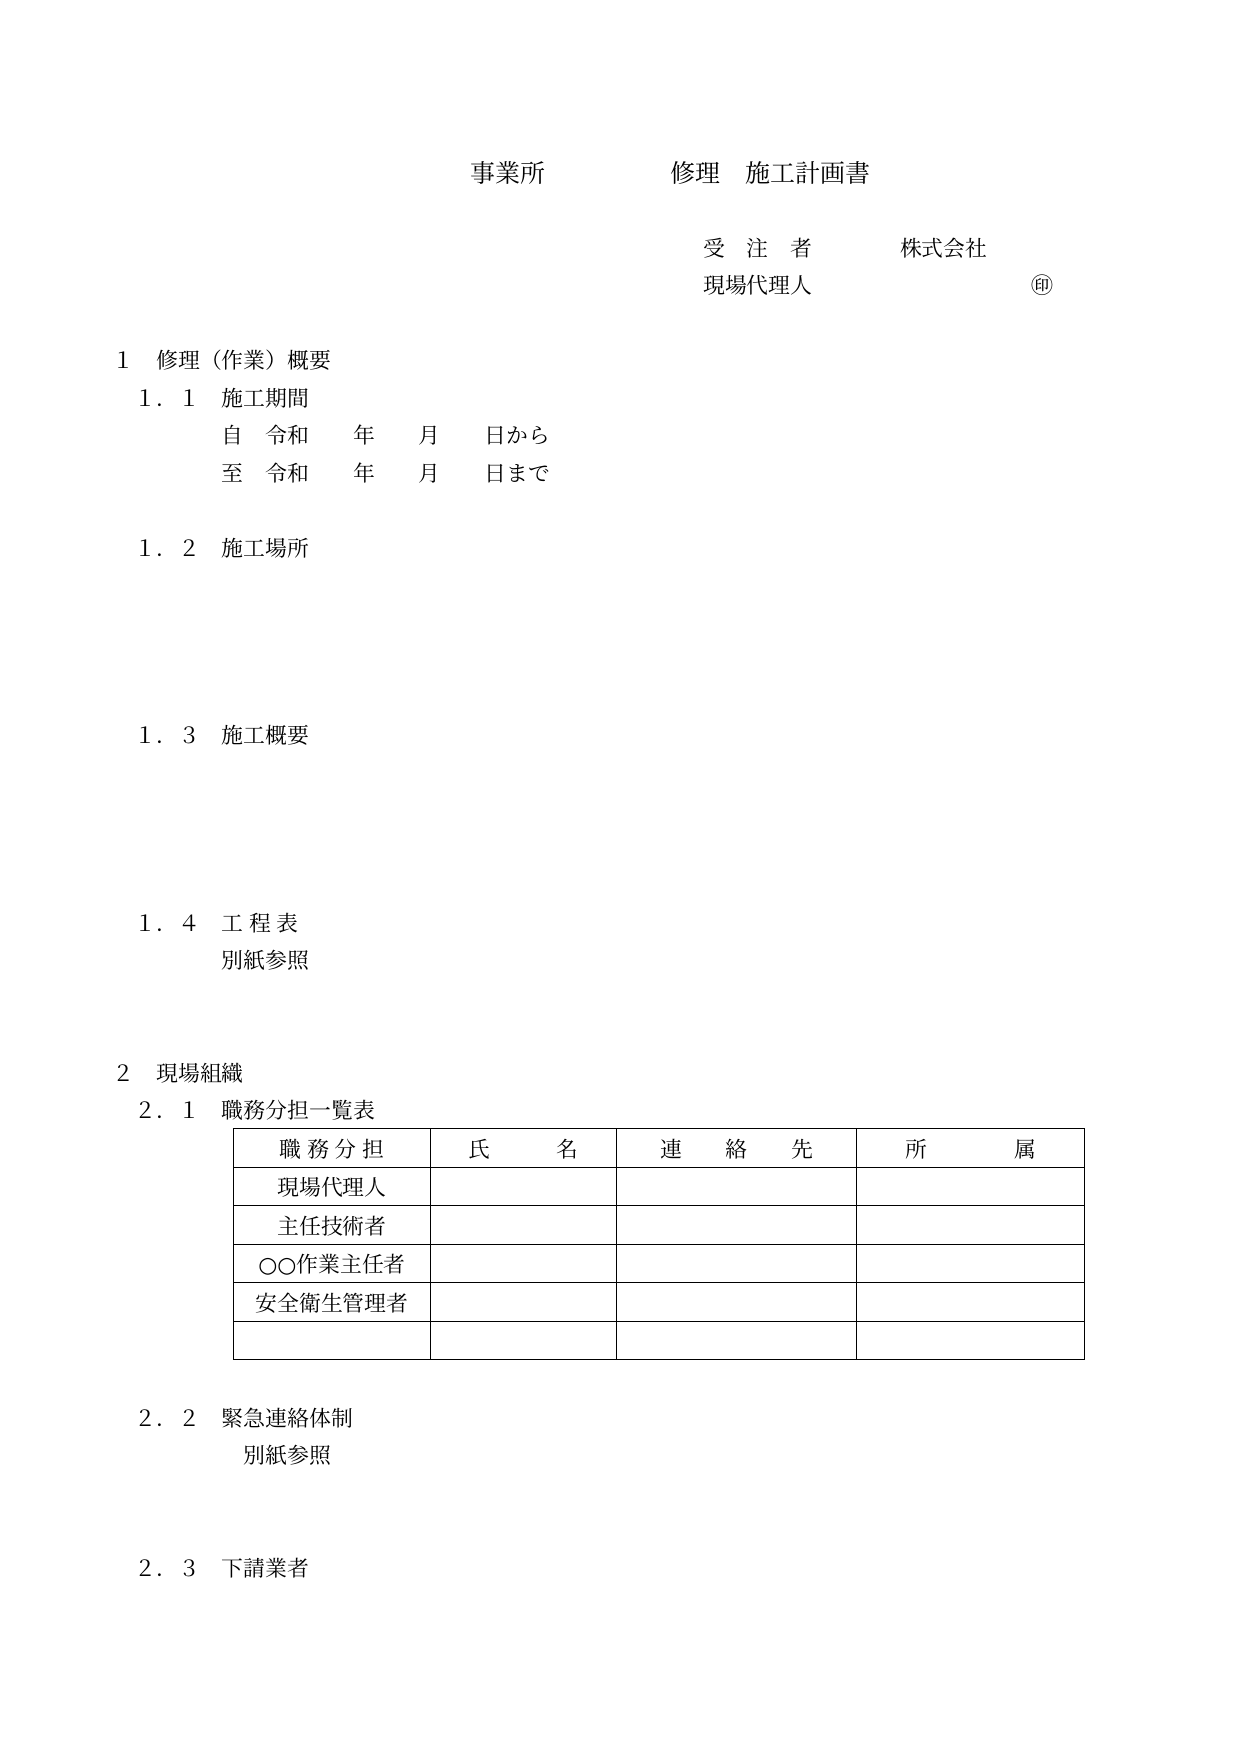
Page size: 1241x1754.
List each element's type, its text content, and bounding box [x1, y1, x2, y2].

table_cell [857, 1245, 1084, 1282]
list 施工場所 [134, 528, 1128, 566]
text 現場代理人 ㊞ [112, 266, 1128, 303]
table_cell 主任技術者 [234, 1206, 430, 1244]
text 受 注 者 株式会社 [112, 228, 1128, 266]
text 至 令和 年 月 日まで [222, 453, 1128, 491]
table_cell [431, 1283, 616, 1321]
table_header 氏 名 [431, 1129, 616, 1167]
text 別紙参照 [112, 1435, 1128, 1473]
text 事業所 修理 施工計画書 [112, 153, 1128, 191]
table_cell 安全衛生管理者 [234, 1283, 430, 1321]
list 職務分担一覧表 [134, 1091, 1128, 1128]
table_cell [857, 1283, 1084, 1321]
table_header 所 属 [857, 1129, 1084, 1167]
table_cell 現場代理人 [234, 1168, 430, 1205]
table_cell [857, 1322, 1084, 1359]
list 施工期間 [134, 378, 1128, 416]
table_cell [431, 1322, 616, 1359]
text 自 令和 年 月 日から [222, 416, 1128, 453]
list 工程表 [134, 903, 1128, 941]
list 下請業者 [134, 1548, 1128, 1585]
table_cell [617, 1206, 856, 1244]
table_cell [617, 1245, 856, 1282]
table_header 職 務 分 担 [234, 1129, 430, 1167]
table_cell [617, 1322, 856, 1359]
table_cell [617, 1283, 856, 1321]
table_cell [234, 1322, 430, 1359]
table_cell [431, 1245, 616, 1282]
table_cell [857, 1206, 1084, 1244]
table_cell [431, 1206, 616, 1244]
table_cell [617, 1168, 856, 1205]
list 緊急連絡体制 [134, 1398, 1128, 1435]
list 施工概要 [134, 716, 1128, 753]
table_cell [431, 1168, 616, 1205]
text １ 修理（作業）概要 [112, 341, 1128, 378]
table_cell ○○作業主任者 [234, 1245, 430, 1282]
table_cell [857, 1168, 1084, 1205]
table_header 連 絡 先 [617, 1129, 856, 1167]
text 別紙参照 [222, 941, 1128, 978]
text ２ 現場組織 [112, 1053, 1128, 1091]
